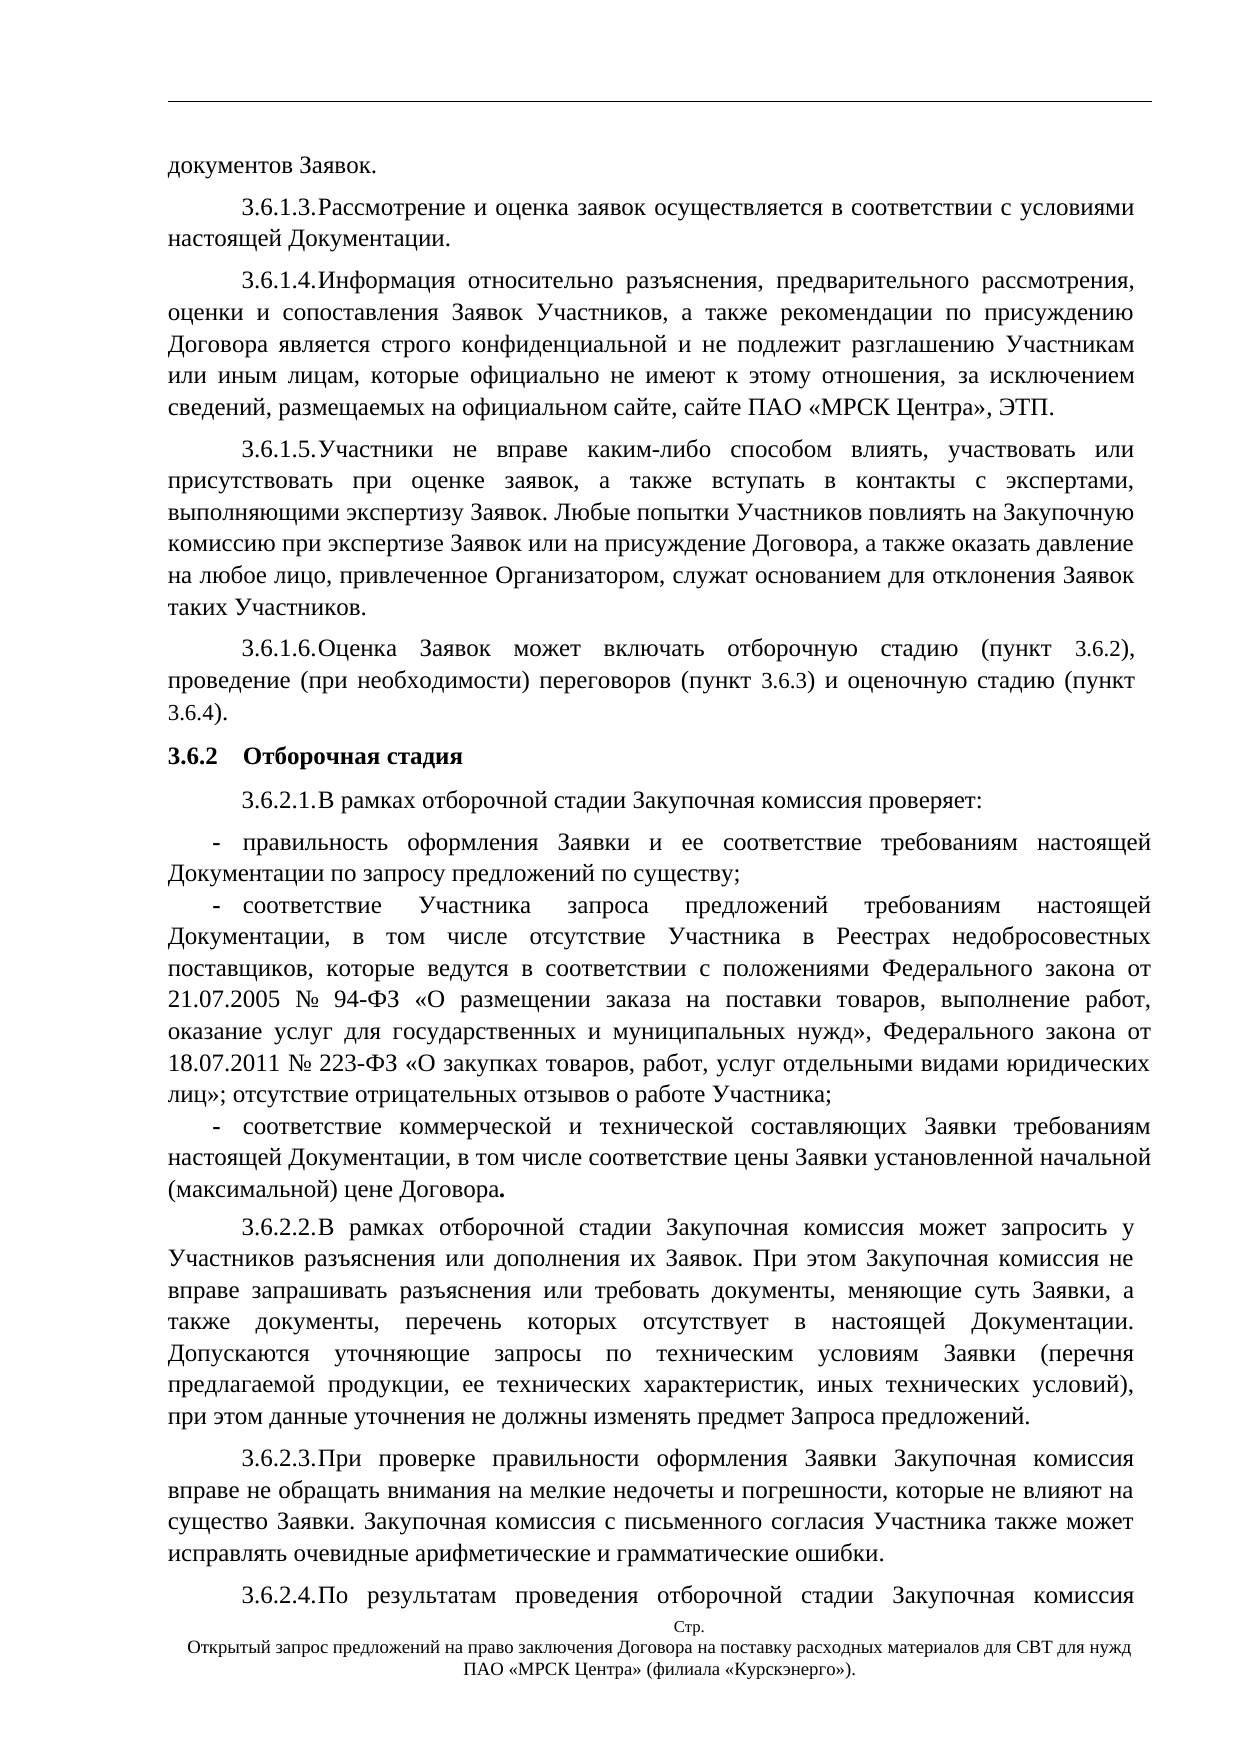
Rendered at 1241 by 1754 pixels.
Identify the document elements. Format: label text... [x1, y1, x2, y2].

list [168, 150, 1135, 179]
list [168, 1580, 1135, 1608]
list Информация относительно разъяснения, предварительного рассмотрения, оценки и сопоставления Заявок Участников, а также рекомендации по присуждению Договора является строго конфиденциальной и не подлежит разглашению Участникам или иным лицам, которые официально не имеют к этому отношения, за исключением сведений, размещаемых на официальном сайте, сайте ПАО «МРСК Центра», ЭТП. [168, 266, 1135, 421]
list Участники не вправе каким-либо способом влиять, участвовать или присутствовать при оценке заявок, а также вступать в контакты с экспертами, выполняющими экспертизу Заявок. Любые попытки Участников повлиять на Закупочную комиссию при экспертизе Заявок или на присуждение Договора, а также оказать давление на любое лицо, привлеченное Организатором, служат основанием для отклонения Заявок таких Участников. [168, 434, 1135, 620]
list При проверке правильности оформления Заявки Закупочная комиссия вправе не обращать внимания на мелкие недочеты и погрешности, которые не влияют на существо Заявки. Закупочная комиссия с письменного согласия Участника также может исправлять очевидные арифметические и грамматические ошибки. [168, 1443, 1135, 1567]
list Оценка Заявок может включать отборочную стадию (пункт 3.6.2), проведение (при необходимости) переговоров (пункт 3.6.3) и оценочную стадию (пункт 3.6.4). [168, 633, 1135, 725]
list В рамках отборочной стадии Закупочная комиссия может запросить у Участников разъяснения или дополнения их Заявок. При этом Закупочная комиссия не вправе запрашивать разъяснения или требовать документы, меняющие суть Заявки, а также документы, перечень которых отсутствует в настоящей Документации. Допускаются уточняющие запросы по техническим условиям Заявки (перечня предлагаемой продукции, ее технических характеристик, иных технических условий), при этом данные уточнения не должны изменять предмет Запроса предложений. [168, 1212, 1135, 1430]
list соответствие Участника запроса предложений требованиям настоящей Документации, в том числе отсутствие Участника в Реестрах недобросовестных поставщиков, которые ведутся в соответствии с положениями Федерального закона от 21.07.2005 № 94-ФЗ «О размещении заказа на поставки товаров, выполнение работ, оказание услуг для государственных и муниципальных нужд», Федерального закона от 18.07.2011 № 223-ФЗ «О закупках товаров, работ, услуг отдельными видами юридических лиц»; отсутствие отрицательных отзывов о работе Участника; [168, 890, 1152, 1108]
list соответствие коммерческой и технической составляющих Заявки требованиям настоящей Документации, в том числе соответствие цены Заявки установленной начальной (максимальной) цене Договора. [168, 1111, 1152, 1203]
list правильность оформления Заявки и ее соответствие требованиям настоящей Документации по запросу предложений по существу; [168, 827, 1152, 887]
list В рамках отборочной стадии Закупочная комиссия проверяет: [168, 785, 1135, 813]
subtitle Отборочная стадия [168, 741, 1152, 769]
list Рассмотрение и оценка заявок осуществляется в соответствии с условиями настоящей Документации. [168, 192, 1135, 252]
